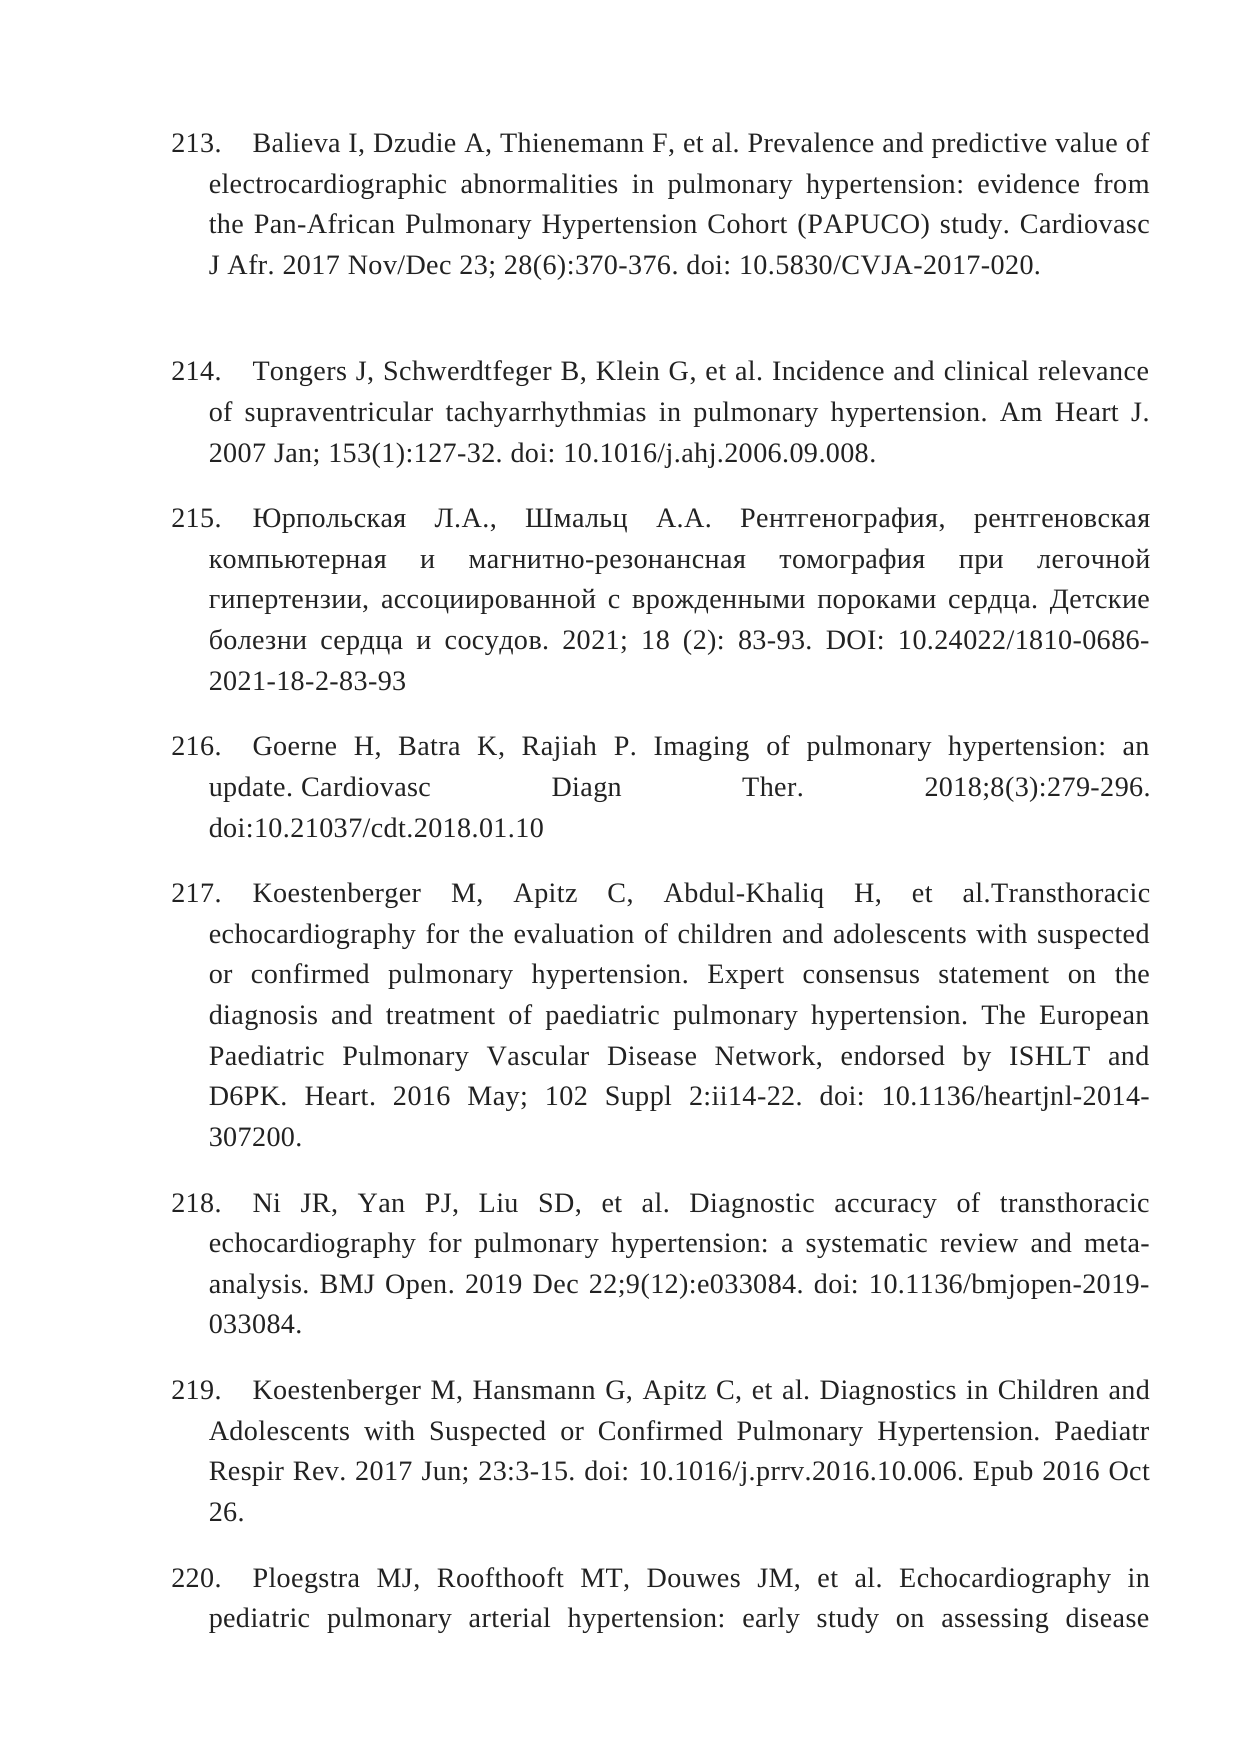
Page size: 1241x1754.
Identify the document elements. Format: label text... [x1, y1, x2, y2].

list Koestenberger M, Apitz C, Abdul-Khaliq H, et al.Transthoracic echocardiography for the evaluation of children and adolescents with suspected or confirmed pulmonary hypertension. Expert consensus statement on the diagnosis and treatment of paediatric pulmonary hypertension. The European Paediatric Pulmonary Vascular Disease Network, endorsed by ISHLT and D6PK. Heart. 2016 May; 102 Suppl 2:ii14-22. doi: 10.1136/heartjnl-2014-307200. [171, 868, 1152, 1152]
list Ni JR, Yan PJ, Liu SD, et al. Diagnostic accuracy of transthoracic echocardiography for pulmonary hypertension: a systematic review and meta-analysis. BMJ Open. 2019 Dec 22;9(12):e033084. doi: 10.1136/bmjopen-2019-033084. [171, 1177, 1152, 1340]
list Goerne H, Batra K, Rajiah P. Imaging of pulmonary hypertension: an update. Cardiovasc Diagn Ther. 2018;8(3):279-296. doi:10.21037/cdt.2018.01.10 [171, 721, 1152, 843]
list Юрпольская Л.А., Шмальц А.А. Рентгенография, рентгеновская компьютерная и магнитно-резонансная томография при легочной гипертензии, ассоциированной с врожденными пороками сердца. Детские болезни сердца и сосудов. 2021; 18 (2): 83-93. DOI: 10.24022/1810-0686-2021-18-2-83-93 [171, 493, 1152, 696]
list Tongers J, Schwerdtfeger B, Klein G, et al. Incidence and clinical relevance of supraventricular tachyarrhythmias in pulmonary hypertension. Am Heart J. 2007 Jan; 153(1):127-32. doi: 10.1016/j.ahj.2006.09.008. [171, 346, 1152, 468]
list Balieva I, Dzudie A, Thienemann F, et al. Prevalence and predictive value of electrocardiographic abnormalities in pulmonary hypertension: evidence from the Pan-African Pulmonary Hypertension Cohort (PAPUCO) study. Cardiovasc J Afr. 2017 Nov/Dec 23; 28(6):370-376. doi: 10.5830/CVJA-2017-020. [171, 118, 1152, 321]
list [171, 1552, 1152, 1634]
list Koestenberger M, Hansmann G, Apitz C, et al. Diagnostics in Children and Adolescents with Suspected or Confirmed Pulmonary Hypertension. Paediatr Respir Rev. 2017 Jun; 23:3-15. doi: 10.1016/j.prrv.2016.10.006. Epub 2016 Oct 26. [171, 1365, 1152, 1527]
